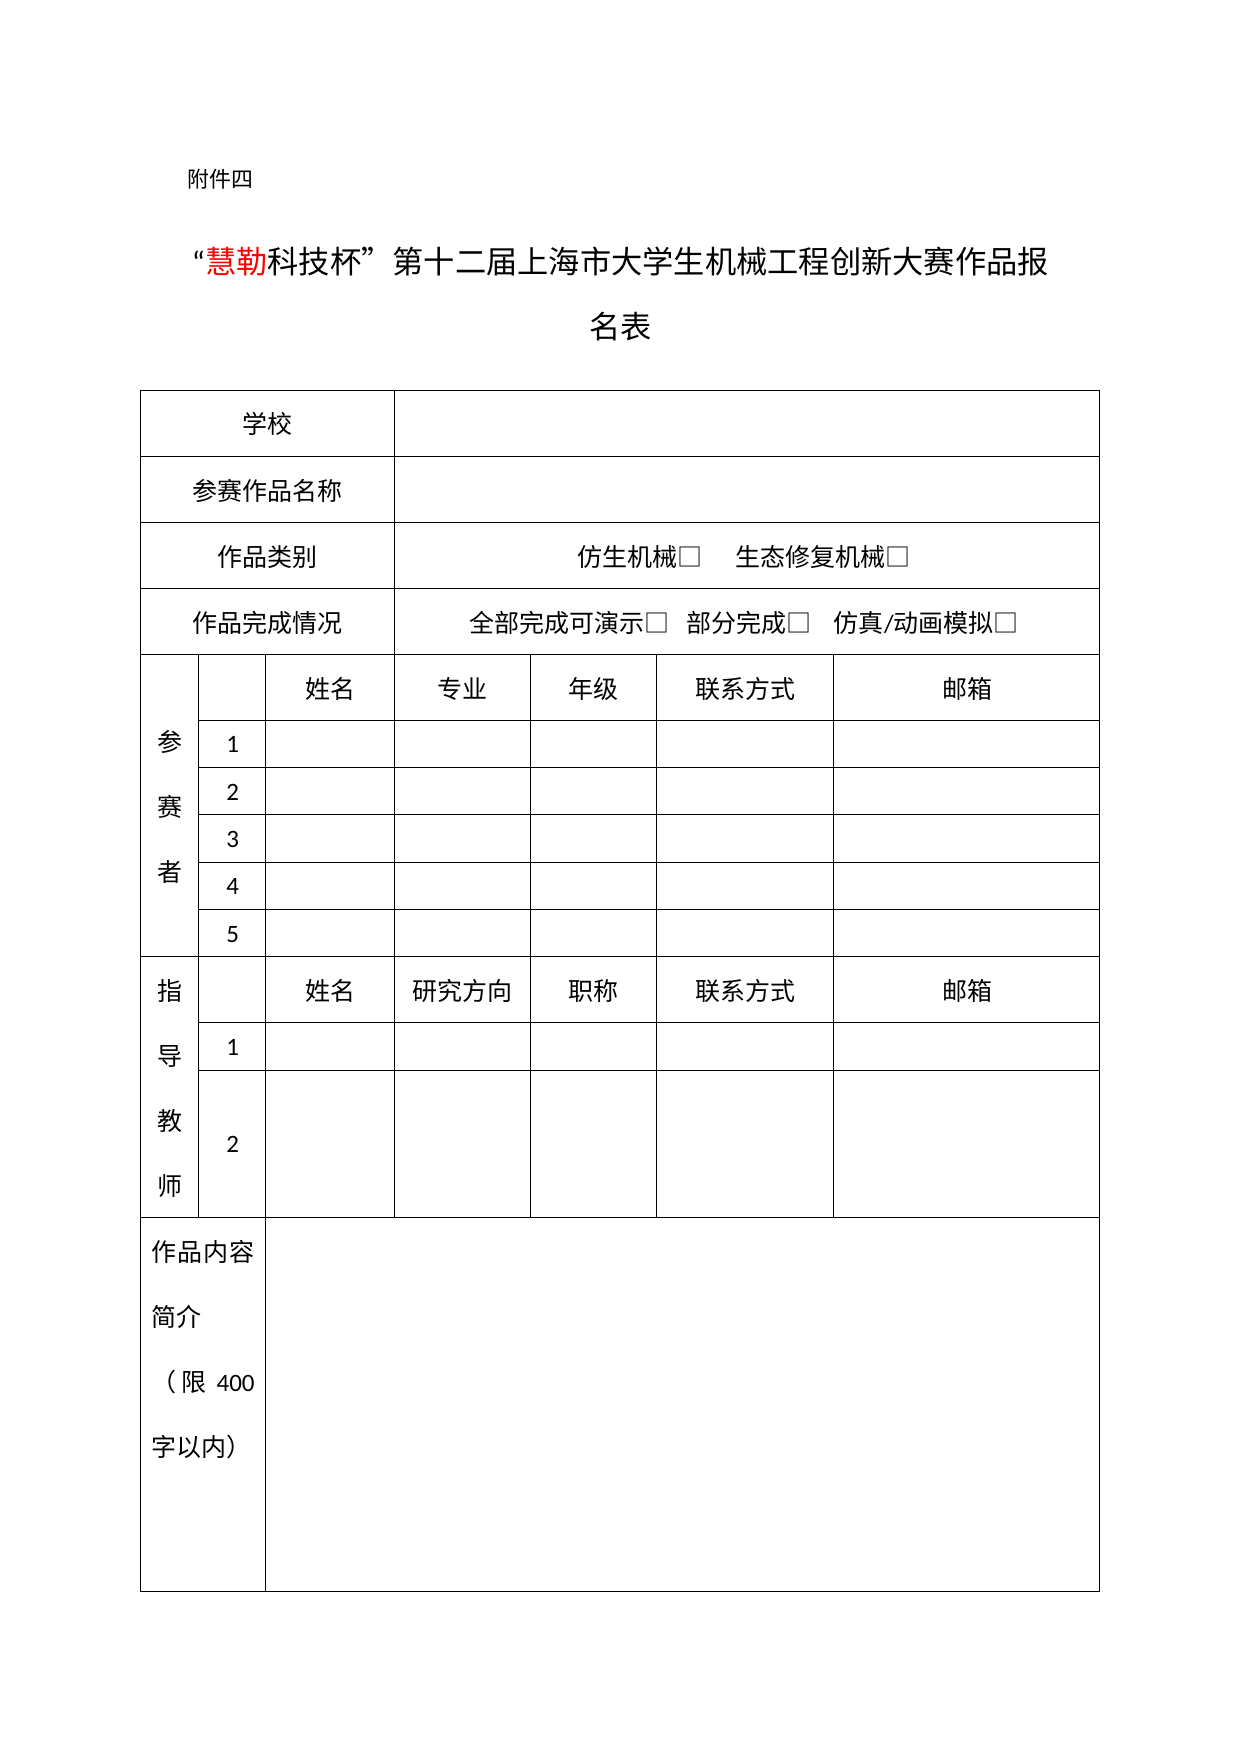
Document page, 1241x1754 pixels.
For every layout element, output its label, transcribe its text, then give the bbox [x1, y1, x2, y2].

table_cell [266, 815, 394, 862]
table_cell [657, 1071, 833, 1217]
table_cell 姓名 [266, 957, 394, 1022]
table_cell 联系方式 [657, 957, 833, 1022]
table_cell [531, 863, 656, 909]
table_cell 作品内容简介 （限400字以内） [141, 1218, 265, 1591]
table_cell 1 [199, 721, 265, 767]
table_cell [657, 815, 833, 862]
table_cell [834, 910, 1099, 956]
text 附件四 [187, 162, 1053, 194]
table_cell [266, 1023, 394, 1069]
table_cell [395, 721, 530, 767]
table_cell 3 [199, 815, 265, 862]
table_cell 指导教师 [141, 957, 198, 1217]
table_cell [531, 815, 656, 862]
table_cell 全部完成可演示□ 部分完成□ 仿真/动画模拟□ [395, 589, 1099, 654]
table_header [395, 391, 1099, 456]
table_cell 职称 [531, 957, 656, 1022]
table_cell 专业 [395, 655, 530, 720]
table_cell [266, 721, 394, 767]
table_cell [834, 1071, 1099, 1217]
table_cell [834, 721, 1099, 767]
table_cell [266, 863, 394, 909]
table_cell [395, 910, 530, 956]
table_cell [199, 957, 265, 1022]
table_cell [395, 863, 530, 909]
table_cell 仿生机械□ 生态修复机械□ [395, 523, 1099, 588]
table_cell 年级 [531, 655, 656, 720]
table_cell [834, 863, 1099, 909]
table_cell [834, 1023, 1099, 1069]
table_cell [531, 1023, 656, 1069]
table_cell 2 [199, 1071, 265, 1217]
table_cell [657, 863, 833, 909]
table_cell 2 [199, 768, 265, 814]
table_cell [531, 721, 656, 767]
table_cell [531, 768, 656, 814]
table_cell [266, 1218, 1099, 1591]
table_cell 1 [199, 1023, 265, 1069]
table_cell 邮箱 [834, 957, 1099, 1022]
table_cell 作品完成情况 [141, 589, 394, 654]
table_cell [657, 768, 833, 814]
table_cell [395, 1071, 530, 1217]
table_cell [657, 721, 833, 767]
table_cell 联系方式 [657, 655, 833, 720]
table_cell [199, 655, 265, 720]
table_cell [531, 1071, 656, 1217]
table_cell [395, 457, 1099, 522]
table_cell 作品类别 [141, 523, 394, 588]
table_cell 5 [199, 910, 265, 956]
table_header 学校 [141, 391, 394, 456]
table_cell 邮箱 [834, 655, 1099, 720]
table_cell [266, 768, 394, 814]
table_cell 姓名 [266, 655, 394, 720]
table_cell [266, 910, 394, 956]
table_cell 参赛作品名称 [141, 457, 394, 522]
table_cell [266, 1071, 394, 1217]
table_cell [657, 1023, 833, 1069]
table_cell 4 [199, 863, 265, 909]
table_cell 研究方向 [395, 957, 530, 1022]
table_cell [395, 768, 530, 814]
table_cell [395, 815, 530, 862]
table_cell [834, 768, 1099, 814]
table_cell [657, 910, 833, 956]
table_cell 参赛者 [141, 655, 198, 956]
text “慧勒科技杯”第十二届上海市大学生机械工程创新大赛作品报名表 [187, 227, 1053, 357]
table_cell [531, 910, 656, 956]
table_cell [395, 1023, 530, 1069]
table_cell [834, 815, 1099, 862]
